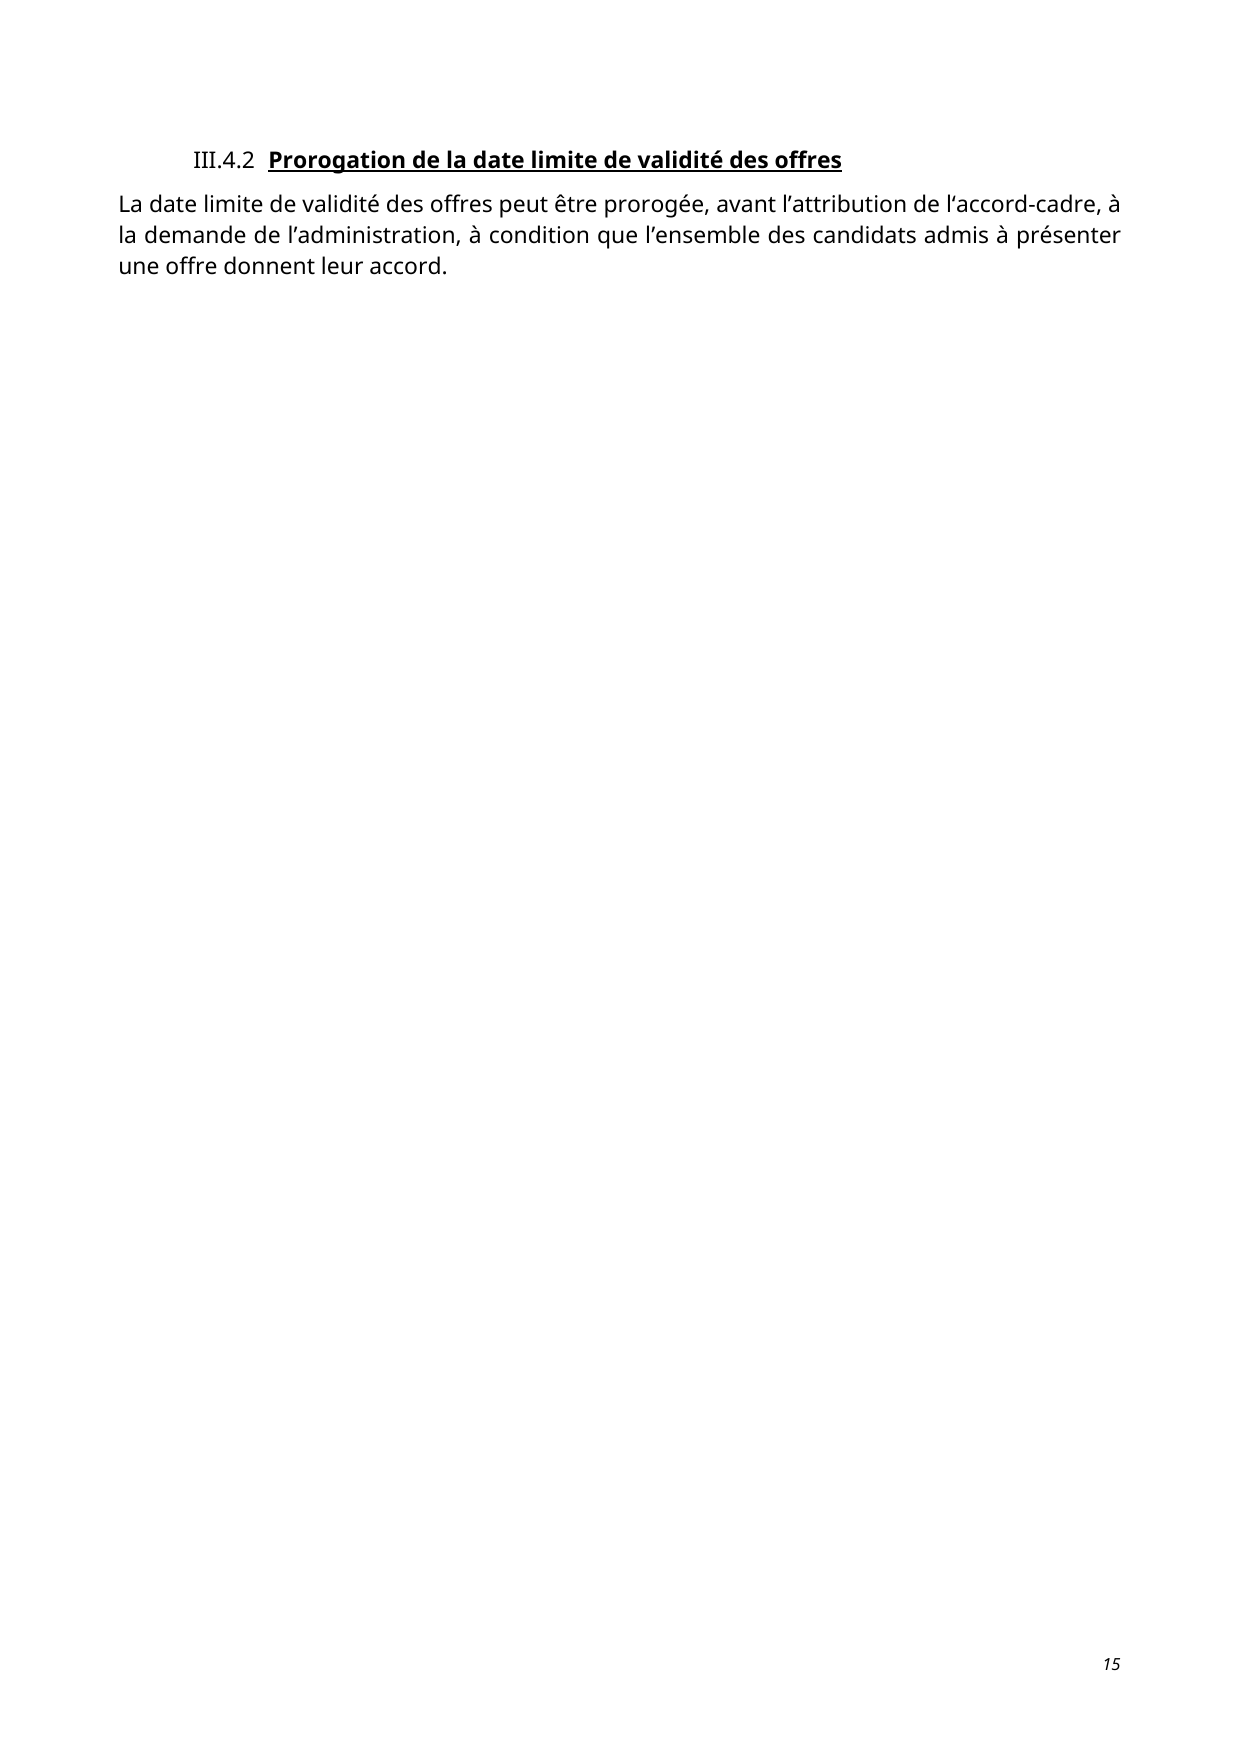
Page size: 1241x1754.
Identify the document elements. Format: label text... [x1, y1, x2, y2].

subtitle Prorogation de la date limite de validité des offres [193, 144, 1122, 175]
text La date limite de validité des offres peut être prorogée, avant l’attribution de l‘accord-cadre, à la demande de l’administration, à condition que l’ensemble des candidats admis à présenter une offre donnent leur accord. [118, 188, 1122, 281]
